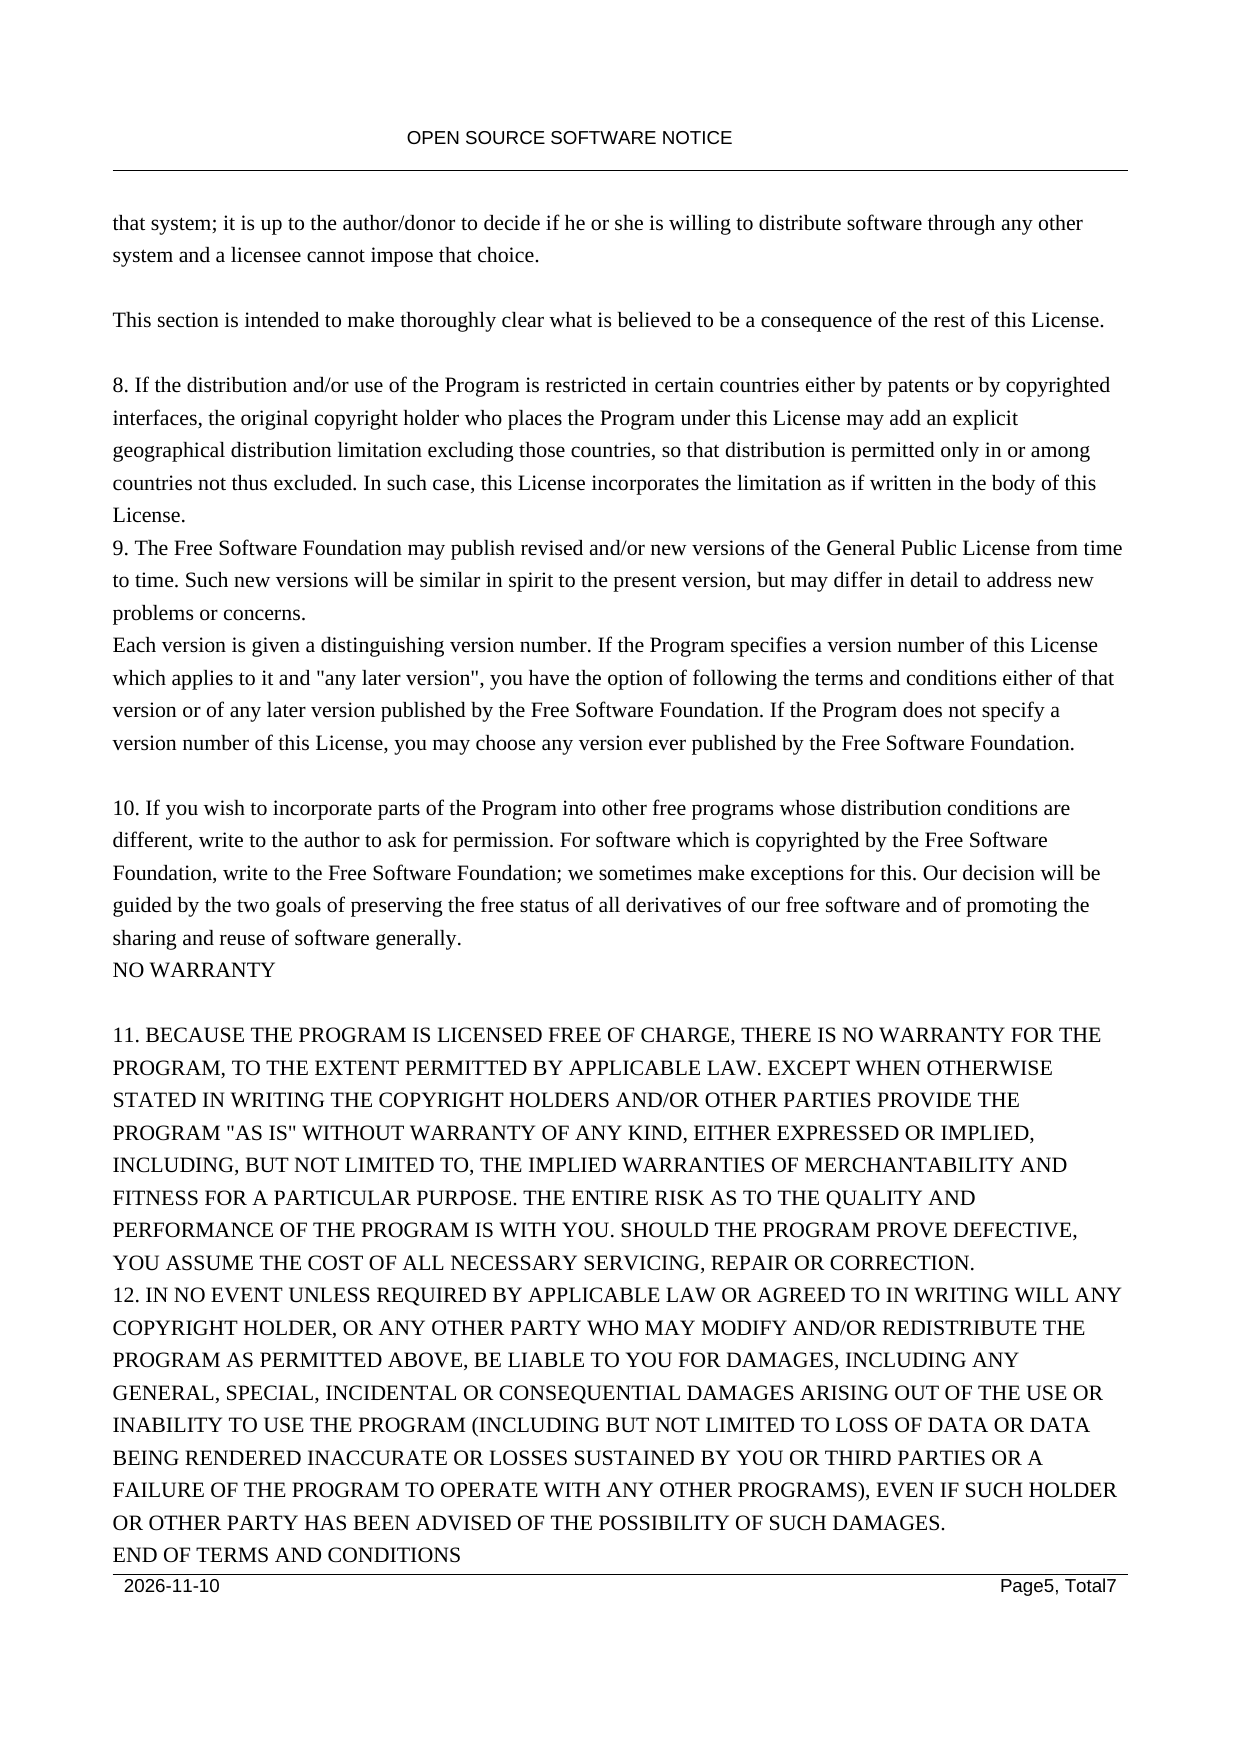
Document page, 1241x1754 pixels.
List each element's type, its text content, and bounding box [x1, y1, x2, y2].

text Each version is given a distinguishing version number. If the Program specifies a version number of this License which applies to it and "any later version", you have the option of following the terms and conditions either of that version or of any later version published by the Free Software Foundation. If the Program does not specify a version number of this License, you may choose any version ever published by the Free Software Foundation. [112, 629, 1128, 759]
text END OF TERMS AND CONDITIONS [112, 1539, 1128, 1571]
text 8. If the distribution and/or use of the Program is restricted in certain countries either by patents or by copyrighted interfaces, the original copyright holder who places the Program under this License may add an explicit geographical distribution limitation excluding those countries, so that distribution is permitted only in or among countries not thus excluded. In such case, this License incorporates the limitation as if written in the body of this License. [112, 369, 1128, 531]
text NO WARRANTY [112, 954, 1128, 986]
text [112, 206, 1128, 271]
text This section is intended to make thoroughly clear what is believed to be a consequence of the rest of this License. [112, 304, 1128, 336]
text 11. BECAUSE THE PROGRAM IS LICENSED FREE OF CHARGE, THERE IS NO WARRANTY FOR THE PROGRAM, TO THE EXTENT PERMITTED BY APPLICABLE LAW. EXCEPT WHEN OTHERWISE STATED IN WRITING THE COPYRIGHT HOLDERS AND/OR OTHER PARTIES PROVIDE THE PROGRAM "AS IS" WITHOUT WARRANTY OF ANY KIND, EITHER EXPRESSED OR IMPLIED, INCLUDING, BUT NOT LIMITED TO, THE IMPLIED WARRANTIES OF MERCHANTABILITY AND FITNESS FOR A PARTICULAR PURPOSE. THE ENTIRE RISK AS TO THE QUALITY AND PERFORMANCE OF THE PROGRAM IS WITH YOU. SHOULD THE PROGRAM PROVE DEFECTIVE, YOU ASSUME THE COST OF ALL NECESSARY SERVICING, REPAIR OR CORRECTION. [112, 1019, 1128, 1279]
text 10. If you wish to incorporate parts of the Program into other free programs whose distribution conditions are different, write to the author to ask for permission. For software which is copyrighted by the Free Software Foundation, write to the Free Software Foundation; we sometimes make exceptions for this. Our decision will be guided by the two goals of preserving the free status of all derivatives of our free software and of promoting the sharing and reuse of software generally. [112, 791, 1128, 954]
text 12. IN NO EVENT UNLESS REQUIRED BY APPLICABLE LAW OR AGREED TO IN WRITING WILL ANY COPYRIGHT HOLDER, OR ANY OTHER PARTY WHO MAY MODIFY AND/OR REDISTRIBUTE THE PROGRAM AS PERMITTED ABOVE, BE LIABLE TO YOU FOR DAMAGES, INCLUDING ANY GENERAL, SPECIAL, INCIDENTAL OR CONSEQUENTIAL DAMAGES ARISING OUT OF THE USE OR INABILITY TO USE THE PROGRAM (INCLUDING BUT NOT LIMITED TO LOSS OF DATA OR DATA BEING RENDERED INACCURATE OR LOSSES SUSTAINED BY YOU OR THIRD PARTIES OR A FAILURE OF THE PROGRAM TO OPERATE WITH ANY OTHER PROGRAMS), EVEN IF SUCH HOLDER OR OTHER PARTY HAS BEEN ADVISED OF THE POSSIBILITY OF SUCH DAMAGES. [112, 1279, 1128, 1539]
text 9. The Free Software Foundation may publish revised and/or new versions of the General Public License from time to time. Such new versions will be similar in spirit to the present version, but may differ in detail to address new problems or concerns. [112, 531, 1128, 629]
